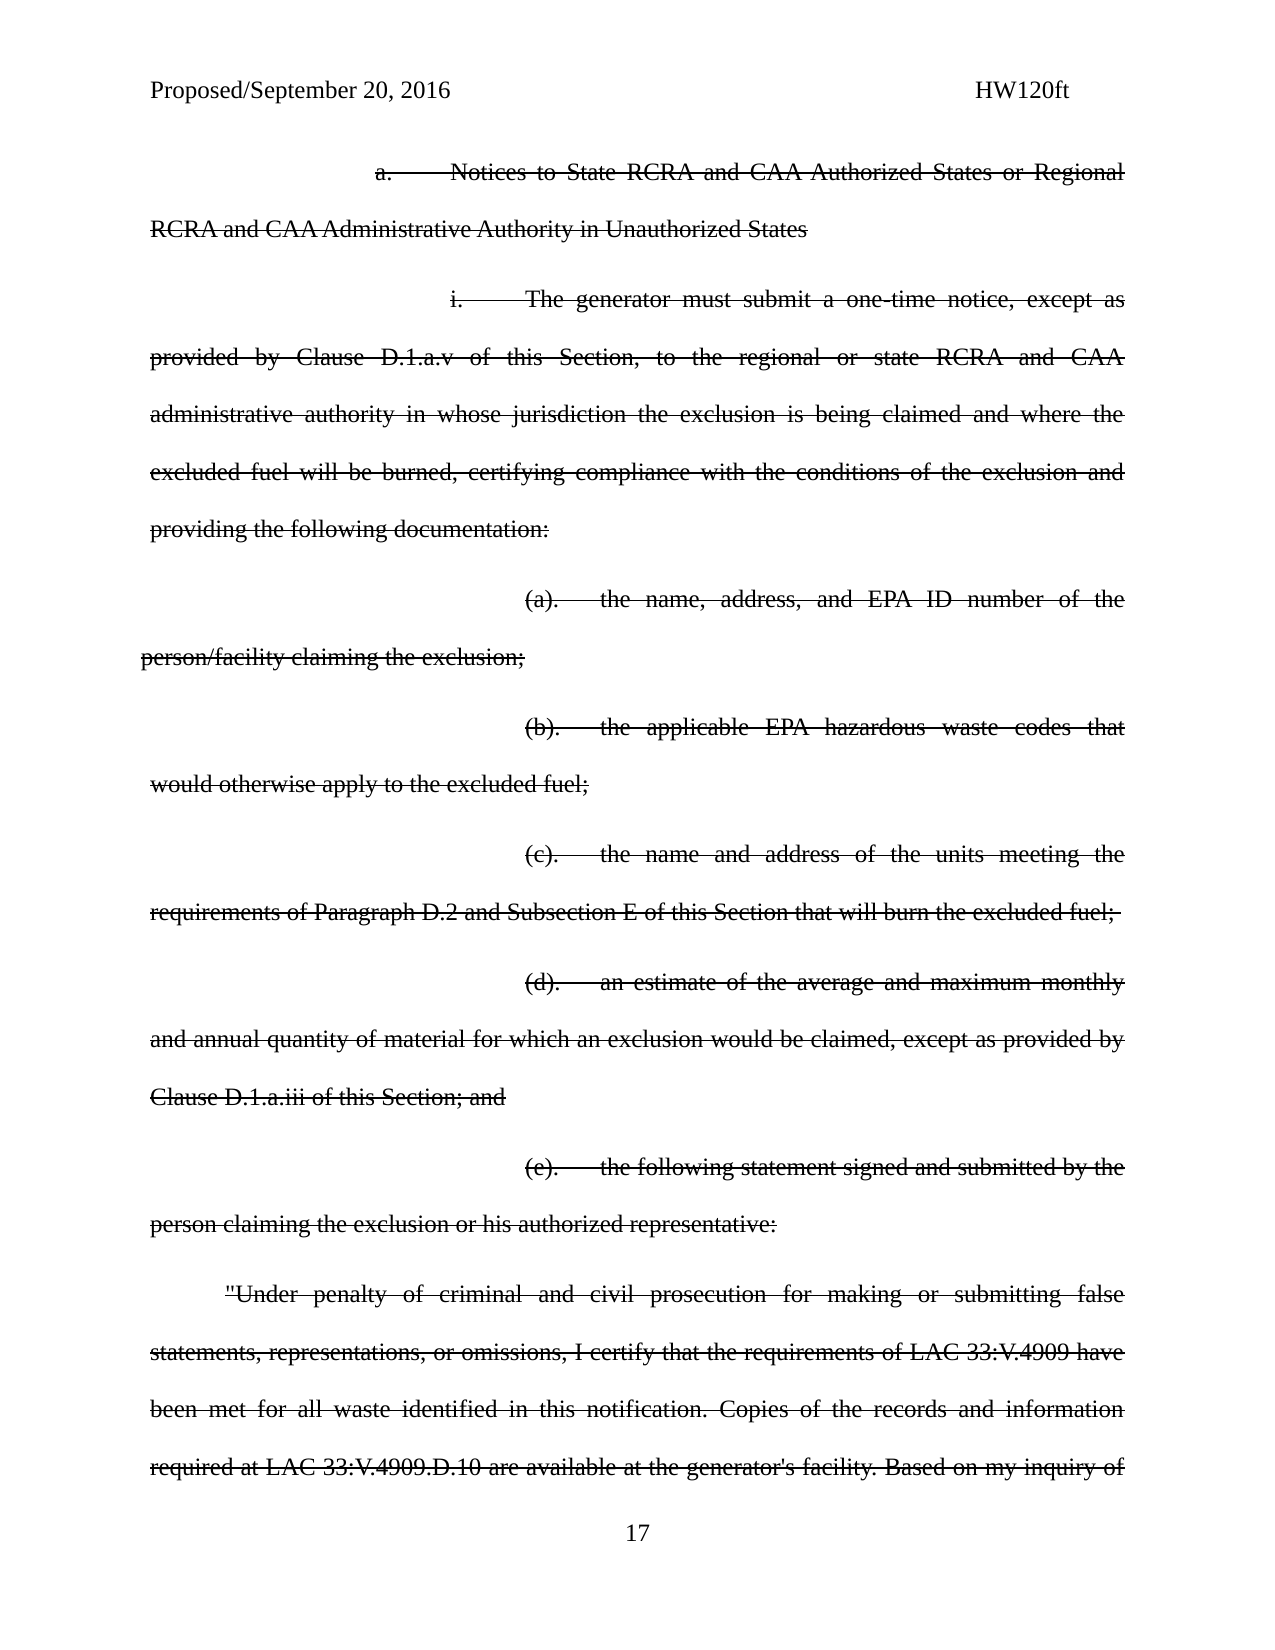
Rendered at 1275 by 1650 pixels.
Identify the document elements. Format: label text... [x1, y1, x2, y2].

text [150, 1411, 1125, 1467]
text i. The generator must submit a one-time notice, except as provided by Clause D.1.a.v of this Section, to the regional or state RCRA and CAA administrative authority in whose jurisdiction the exclusion is being claimed and where the excluded fuel will be burned, certifying compliance with the conditions of the exclusion and providing the following documentation: [150, 416, 1125, 472]
text (c). the name and address of the units meeting the requirements of Paragraph D.2 and Subsection E of this Section that will burn the excluded fuel; [150, 839, 1125, 926]
text a. Notices to State RCRA and CAA Authorized States or Regional RCRA and CAA Administrative Authority in Unauthorized States [150, 157, 1125, 243]
text (b). the applicable EPA hazardous waste codes that would otherwise apply to the excluded fuel; [150, 712, 1125, 798]
text (d). an estimate of the average and maximum monthly and annual quantity of material for which an exclusion would be claimed, except as provided by Clause D.1.a.iii of this Section; and [150, 1041, 1125, 1111]
text i. The generator must submit a one-time notice, except as provided by Clause D.1.a.v of this Section, to the regional or state RCRA and CAA administrative authority in whose jurisdiction the exclusion is being claimed and where the excluded fuel will be burned, certifying compliance with the conditions of the exclusion and providing the following documentation: [150, 284, 1125, 357]
text (a). the name, address, and EPA ID number of the person/facility claiming the exclusion; [141, 584, 1125, 671]
text (e). the following statement signed and submitted by the person claiming the exclusion or his authorized representative: [150, 1152, 1125, 1238]
text i. The generator must submit a one-time notice, except as provided by Clause D.1.a.v of this Section, to the regional or state RCRA and CAA administrative authority in whose jurisdiction the exclusion is being claimed and where the excluded fuel will be burned, certifying compliance with the conditions of the exclusion and providing the following documentation: [150, 474, 1125, 543]
text i. The generator must submit a one-time notice, except as provided by Clause D.1.a.v of this Section, to the regional or state RCRA and CAA administrative authority in whose jurisdiction the exclusion is being claimed and where the excluded fuel will be burned, certifying compliance with the conditions of the exclusion and providing the following documentation: [150, 359, 1125, 415]
text (d). an estimate of the average and maximum monthly and annual quantity of material for which an exclusion would be claimed, except as provided by Clause D.1.a.iii of this Section; and [150, 967, 1125, 1040]
